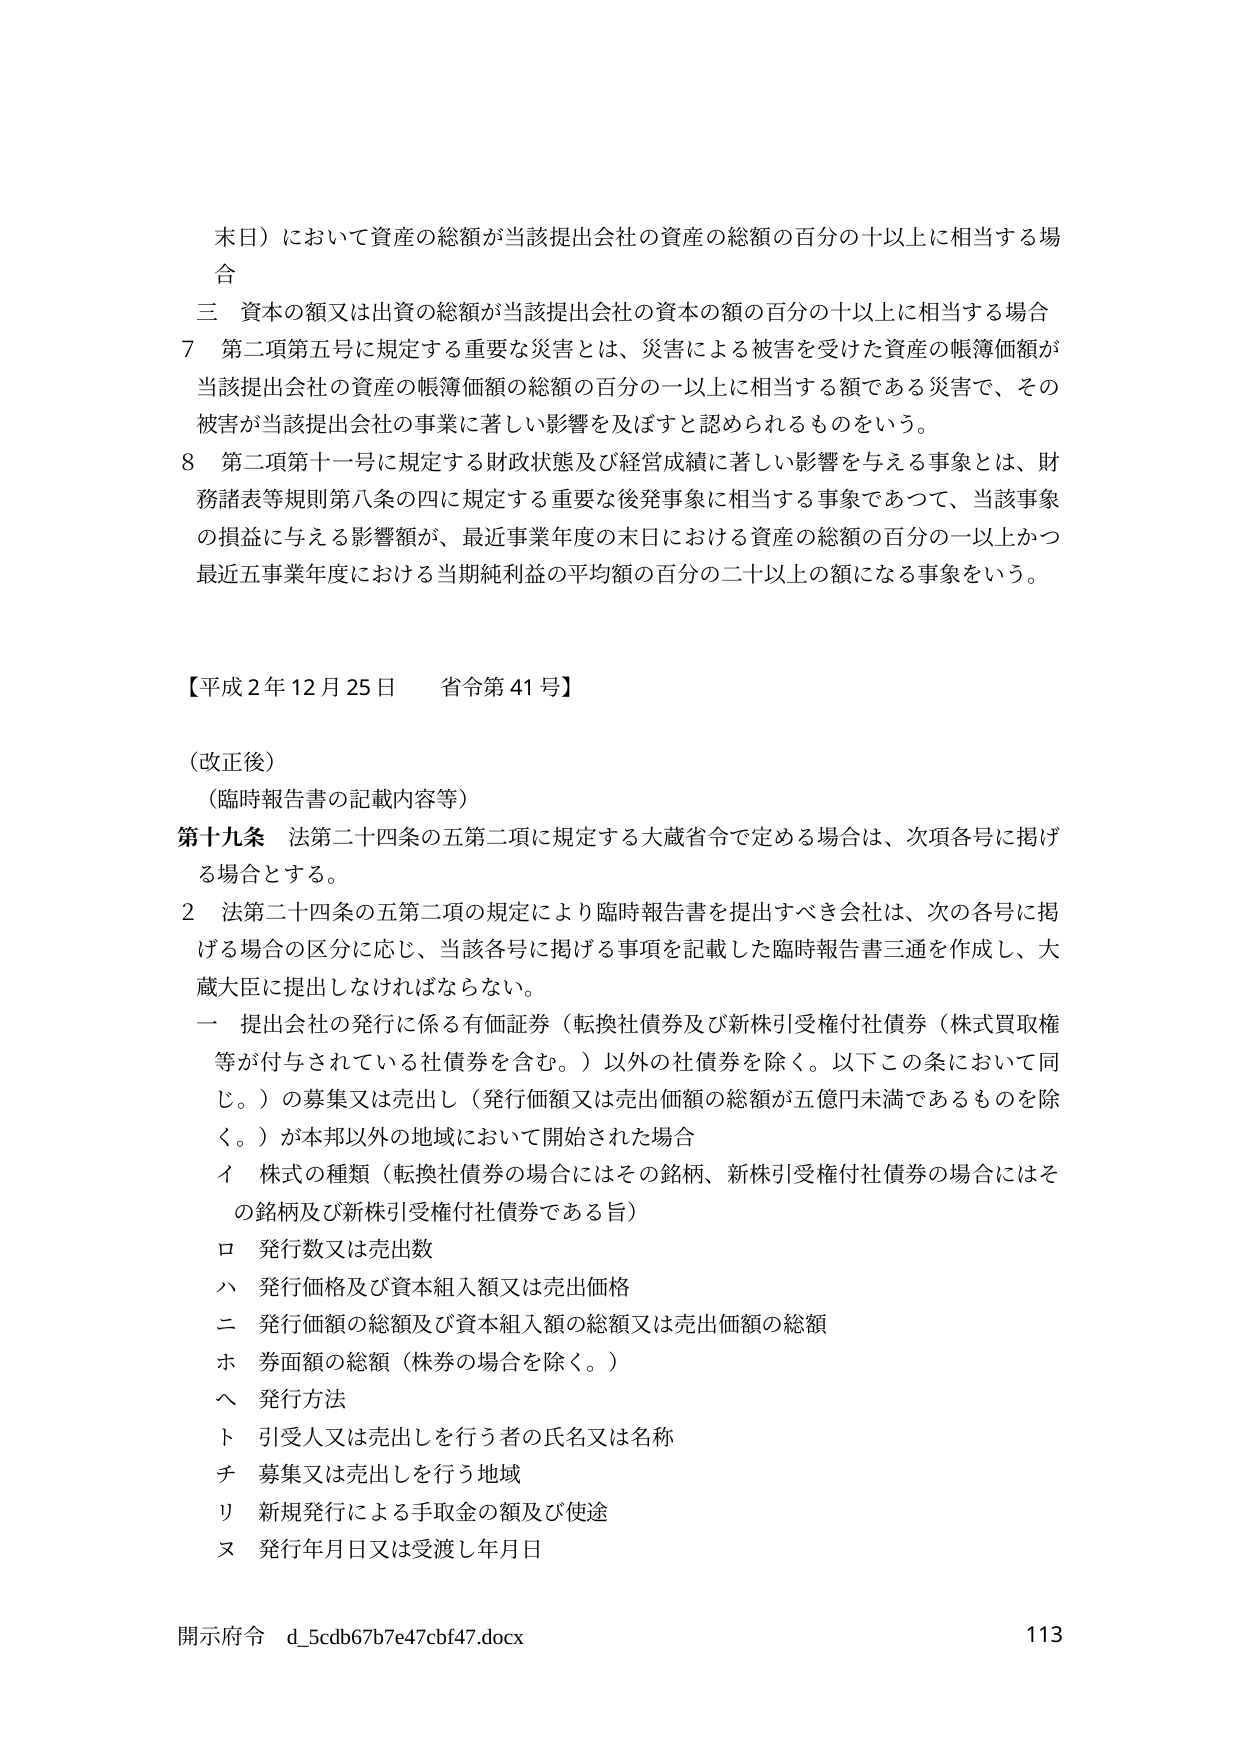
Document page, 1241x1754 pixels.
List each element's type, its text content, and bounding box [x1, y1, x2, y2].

text ホ 券面額の総額（株券の場合を除く。） [215, 1342, 1063, 1379]
text ７ 第二項第五号に規定する重要な災害とは、災害による被害を受けた資産の帳簿価額が当該提出会社の資産の帳簿価額の総額の百分の一以上に相当する額である災害で、その被害が当該提出会社の事業に著しい影響を及ぼすと認められるものをいう。 [177, 329, 1063, 442]
text 三 資本の額又は出資の総額が当該提出会社の資本の額の百分の十以上に相当する場合 [196, 292, 1063, 329]
text （臨時報告書の記載内容等） [196, 779, 1063, 817]
text ニ 発行価額の総額及び資本組入額の総額又は売出価額の総額 [215, 1304, 1063, 1342]
text ト 引受人又は売出しを行う者の氏名又は名称 [215, 1417, 1063, 1454]
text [196, 217, 1063, 292]
text イ 株式の種類（転換社債券の場合にはその銘柄、新株引受権付社債券の場合にはその銘柄及び新株引受権付社債券である旨） [215, 1154, 1063, 1229]
text 【平成2年12月25日 省令第41号】 [177, 667, 1063, 704]
text ２ 法第二十四条の五第二項の規定により臨時報告書を提出すべき会社は、次の各号に掲げる場合の区分に応じ、当該各号に掲げる事項を記載した臨時報告書三通を作成し、大蔵大臣に提出しなければならない。 [177, 892, 1063, 1004]
text 一 提出会社の発行に係る有価証券（転換社債券及び新株引受権付社債券（株式買取権等が付与されている社債券を含む。）以外の社債券を除く。以下この条において同じ。）の募集又は売出し（発行価額又は売出価額の総額が五億円未満であるものを除く。）が本邦以外の地域において開始された場合 [196, 1004, 1063, 1154]
text ハ 発行価格及び資本組入額又は売出価格 [215, 1267, 1063, 1304]
text リ 新規発行による手取金の額及び使途 [215, 1492, 1063, 1529]
text （改正後） [177, 742, 1063, 779]
text チ 募集又は売出しを行う地域 [215, 1454, 1063, 1492]
text へ 発行方法 [215, 1379, 1063, 1417]
text ヌ 発行年月日又は受渡し年月日 [215, 1529, 1063, 1567]
text 第十九条 法第二十四条の五第二項に規定する大蔵省令で定める場合は、次項各号に掲げる場合とする。 [177, 817, 1063, 892]
text ロ 発行数又は売出数 [215, 1229, 1063, 1267]
text ８ 第二項第十一号に規定する財政状態及び経営成績に著しい影響を与える事象とは、財務諸表等規則第八条の四に規定する重要な後発事象に相当する事象であつて、当該事象の損益に与える影響額が、最近事業年度の末日における資産の総額の百分の一以上かつ最近五事業年度における当期純利益の平均額の百分の二十以上の額になる事象をいう。 [177, 442, 1063, 592]
